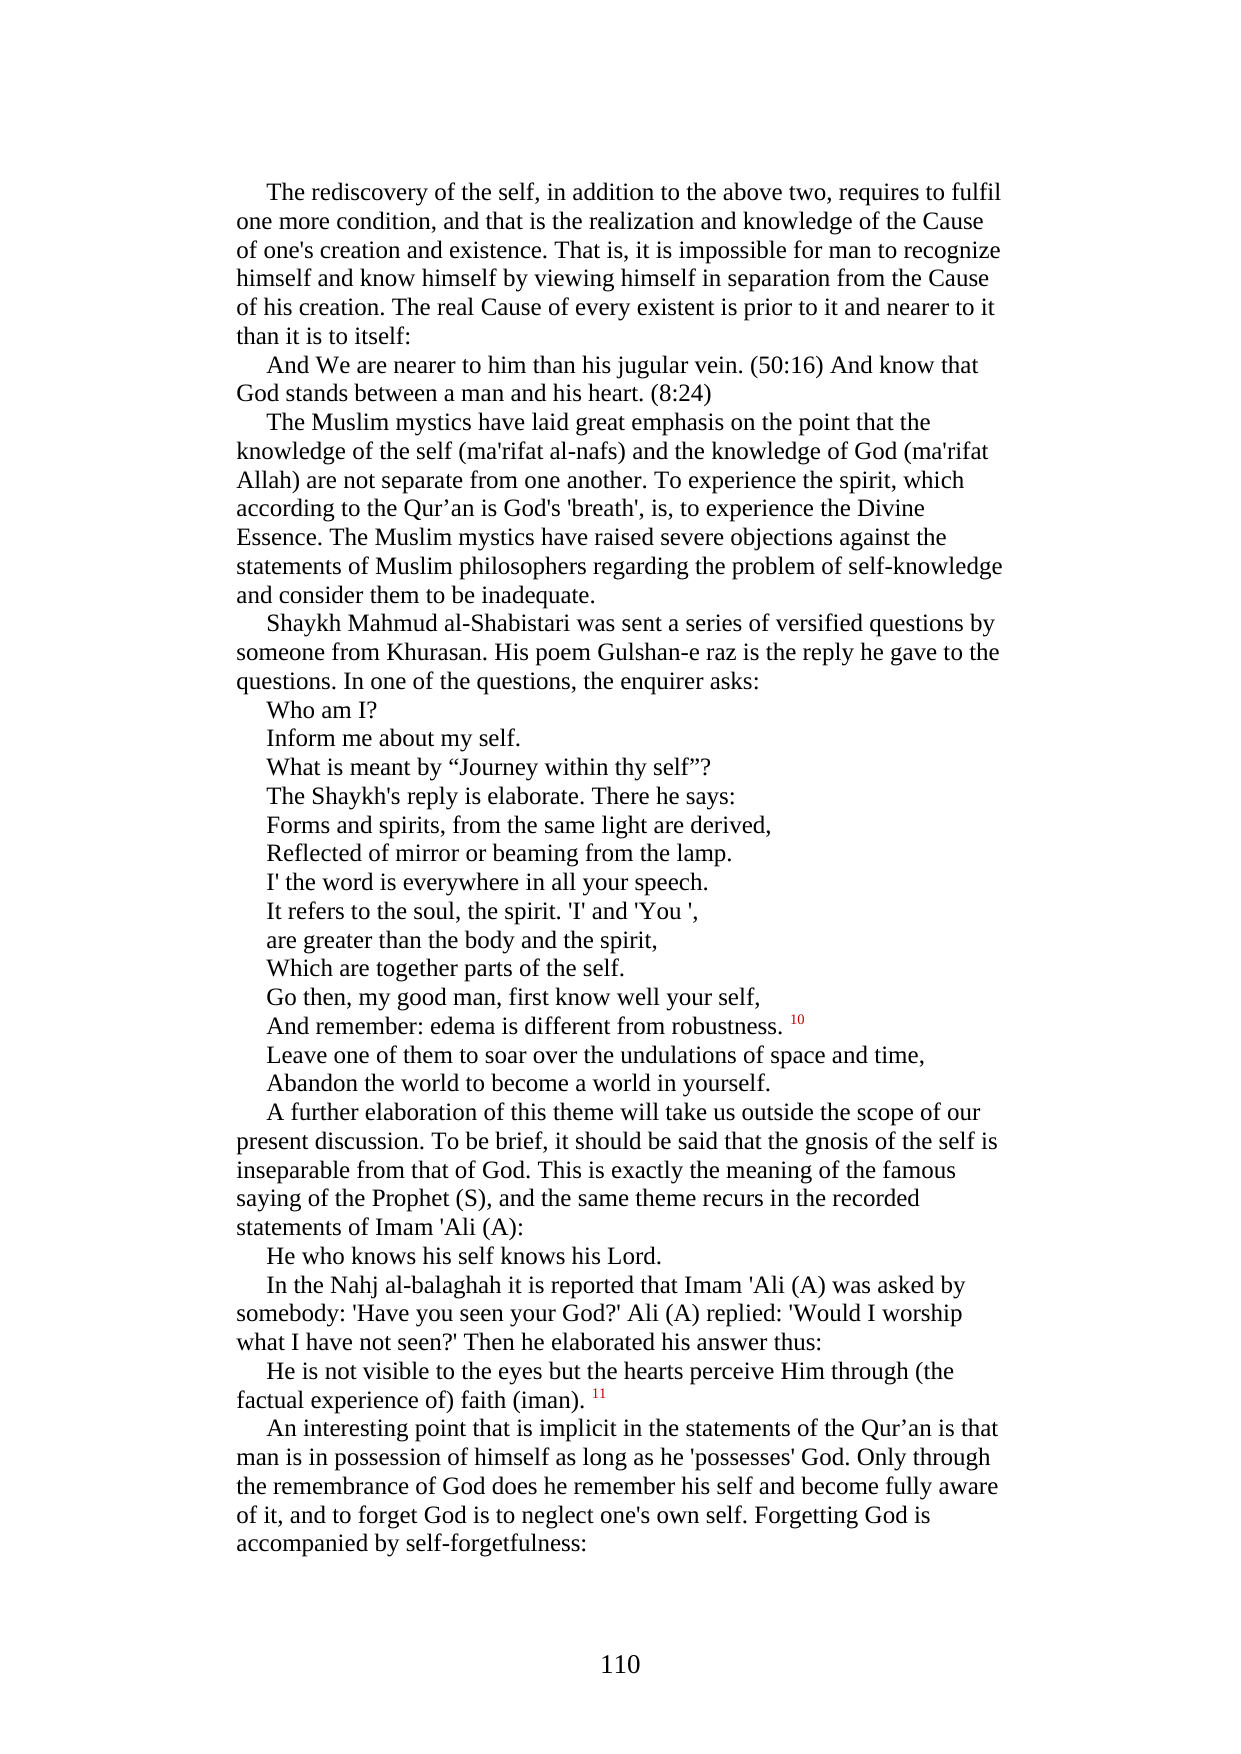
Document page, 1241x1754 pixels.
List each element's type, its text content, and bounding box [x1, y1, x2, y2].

text The Shaykh's reply is elaborate. There he says: [236, 781, 1004, 810]
text I' the word is everywhere in all your speech. [236, 867, 1004, 896]
text Shaykh Mahmud al-Shabistari was sent a series of versified questions by someone from Khurasan. His poem Gulshan-e raz is the reply he gave to the questions. In one of the questions, the enquirer asks: [236, 608, 1004, 695]
text The Muslim mystics have laid great emphasis on the point that the knowledge of the self (ma'rifat al-nafs) and the knowledge of God (ma'rifat Allah) are not separate from one another. To experience the spirit, which according to the Qur’an is God's 'breath', is, to experience the Divine Essence. The Muslim mystics have raised severe objections against the statements of Muslim philosophers regarding the problem of self-knowledge and consider them to be inadequate. [236, 407, 1004, 608]
text What is meant by “Journey within thy self”? [236, 752, 1004, 781]
text A further elaboration of this theme will take us outside the scope of our present discussion. To be brief, it should be said that the gnosis of the self is inseparable from that of God. This is exactly the meaning of the famous saying of the Prophet (S), and the same theme recurs in the recorded statements of Imam 'Ali (A): [236, 1097, 1004, 1241]
text Forms and spirits, from the same light are derived, [236, 810, 1004, 838]
text Abandon the world to become a world in yourself. [236, 1068, 1004, 1097]
text Who am I? [236, 695, 1004, 723]
text Reflected of mirror or beaming from the lamp. [236, 838, 1004, 867]
text And We are nearer to him than his jugular vein. (50:16) And know that God stands between a man and his heart. (8:24) [236, 350, 1004, 407]
text And remember: edema is different from robustness. 10 [236, 1011, 1004, 1040]
text are greater than the body and the spirit, [236, 925, 1004, 953]
text In the Nahj al-balaghah it is reported that Imam 'Ali (A) was asked by somebody: 'Have you seen your God?' Ali (A) replied: 'Would I worship what I have not seen?' Then he elaborated his answer thus: [236, 1270, 1004, 1356]
text Go then, my good man, first know well your self, [236, 982, 1004, 1011]
text An interesting point that is implicit in the statements of the Qur’an is that man is in possession of himself as long as he 'possesses' God. Only through the remembrance of God does he remember his self and become fully aware of it, and to forget God is to neglect one's own self. Forgetting God is accompanied by self-forgetfulness: [236, 1413, 1004, 1557]
text Which are together parts of the self. [236, 953, 1004, 982]
text Leave one of them to soar over the undulations of space and time, [236, 1040, 1004, 1068]
text Inform me about my self. [236, 723, 1004, 752]
text He who knows his self knows his Lord. [236, 1241, 1004, 1270]
text He is not visible to the eyes but the hearts perceive Him through (the factual experience of) faith (iman). 11 [236, 1356, 1004, 1413]
text The rediscovery of the self, in addition to the above two, requires to fulfil one more condition, and that is the realization and knowledge of the Cause of one's creation and existence. That is, it is impossible for man to recognize himself and know himself by viewing himself in separation from the Cause of his creation. The real Cause of every existent is prior to it and nearer to it than it is to itself: [236, 177, 1004, 350]
text It refers to the soul, the spirit. 'I' and 'You ', [236, 896, 1004, 925]
